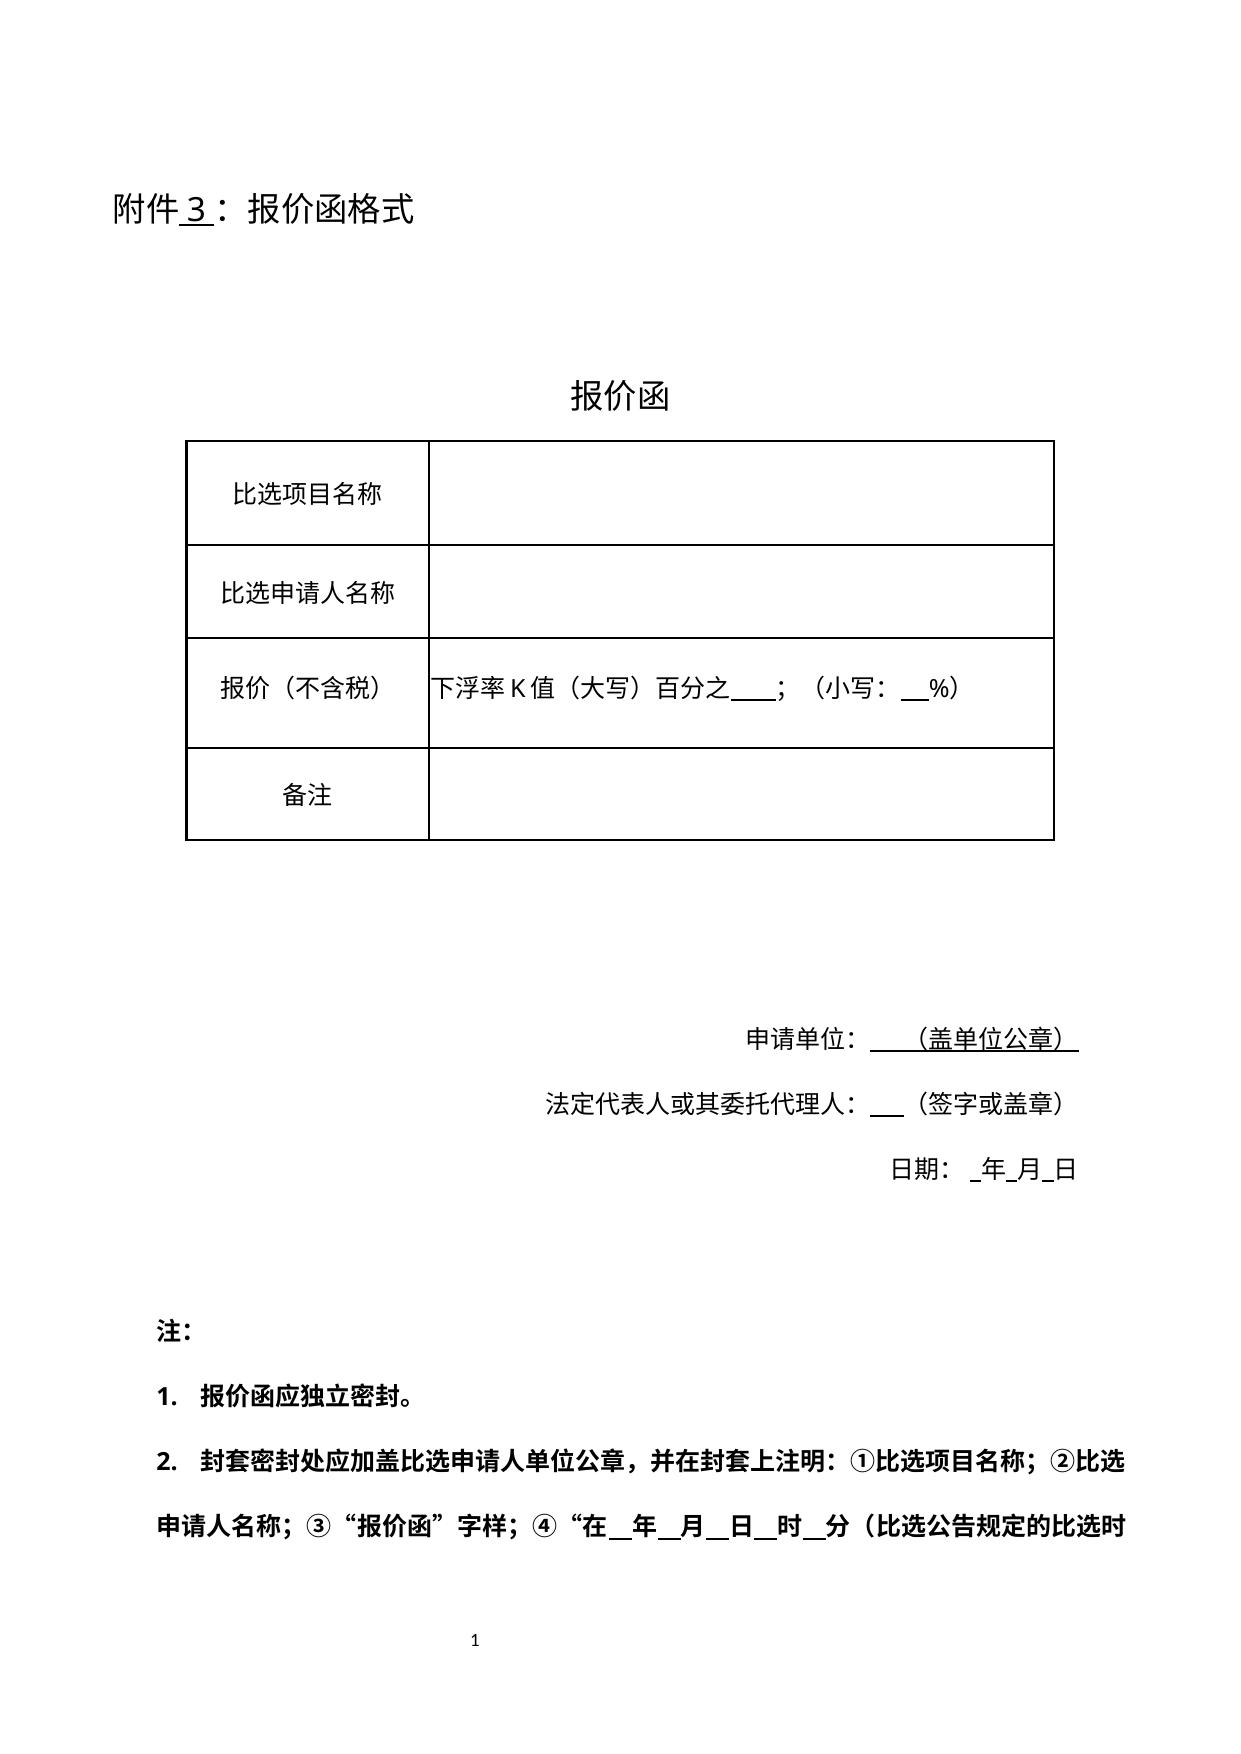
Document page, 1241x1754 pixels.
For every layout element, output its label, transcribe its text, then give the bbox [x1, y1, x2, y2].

table_cell [430, 749, 1053, 839]
text 法定代表人或其委托代理人： （签字或盖章） [112, 1070, 1078, 1135]
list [156, 1427, 1128, 1557]
table_cell 下浮率K值（大写）百分之 ；（小写： %） [430, 639, 1053, 747]
list 报价函应独立密封。 [156, 1362, 1128, 1427]
table_cell 报价（不含税） [188, 639, 428, 747]
text 申请单位： （盖单位公章） [112, 1005, 1078, 1070]
table_cell 备注 [188, 749, 428, 839]
table_cell [430, 546, 1053, 637]
text 日期： 年 月 日 [112, 1135, 1078, 1200]
table_header [430, 442, 1053, 543]
table_cell 比选申请人名称 [188, 546, 428, 637]
text 报价函 [112, 362, 1128, 427]
text 附件 3 ：报价函格式 [112, 174, 1128, 239]
table_header 比选项目名称 [188, 442, 428, 543]
text 注： [156, 1297, 1128, 1362]
